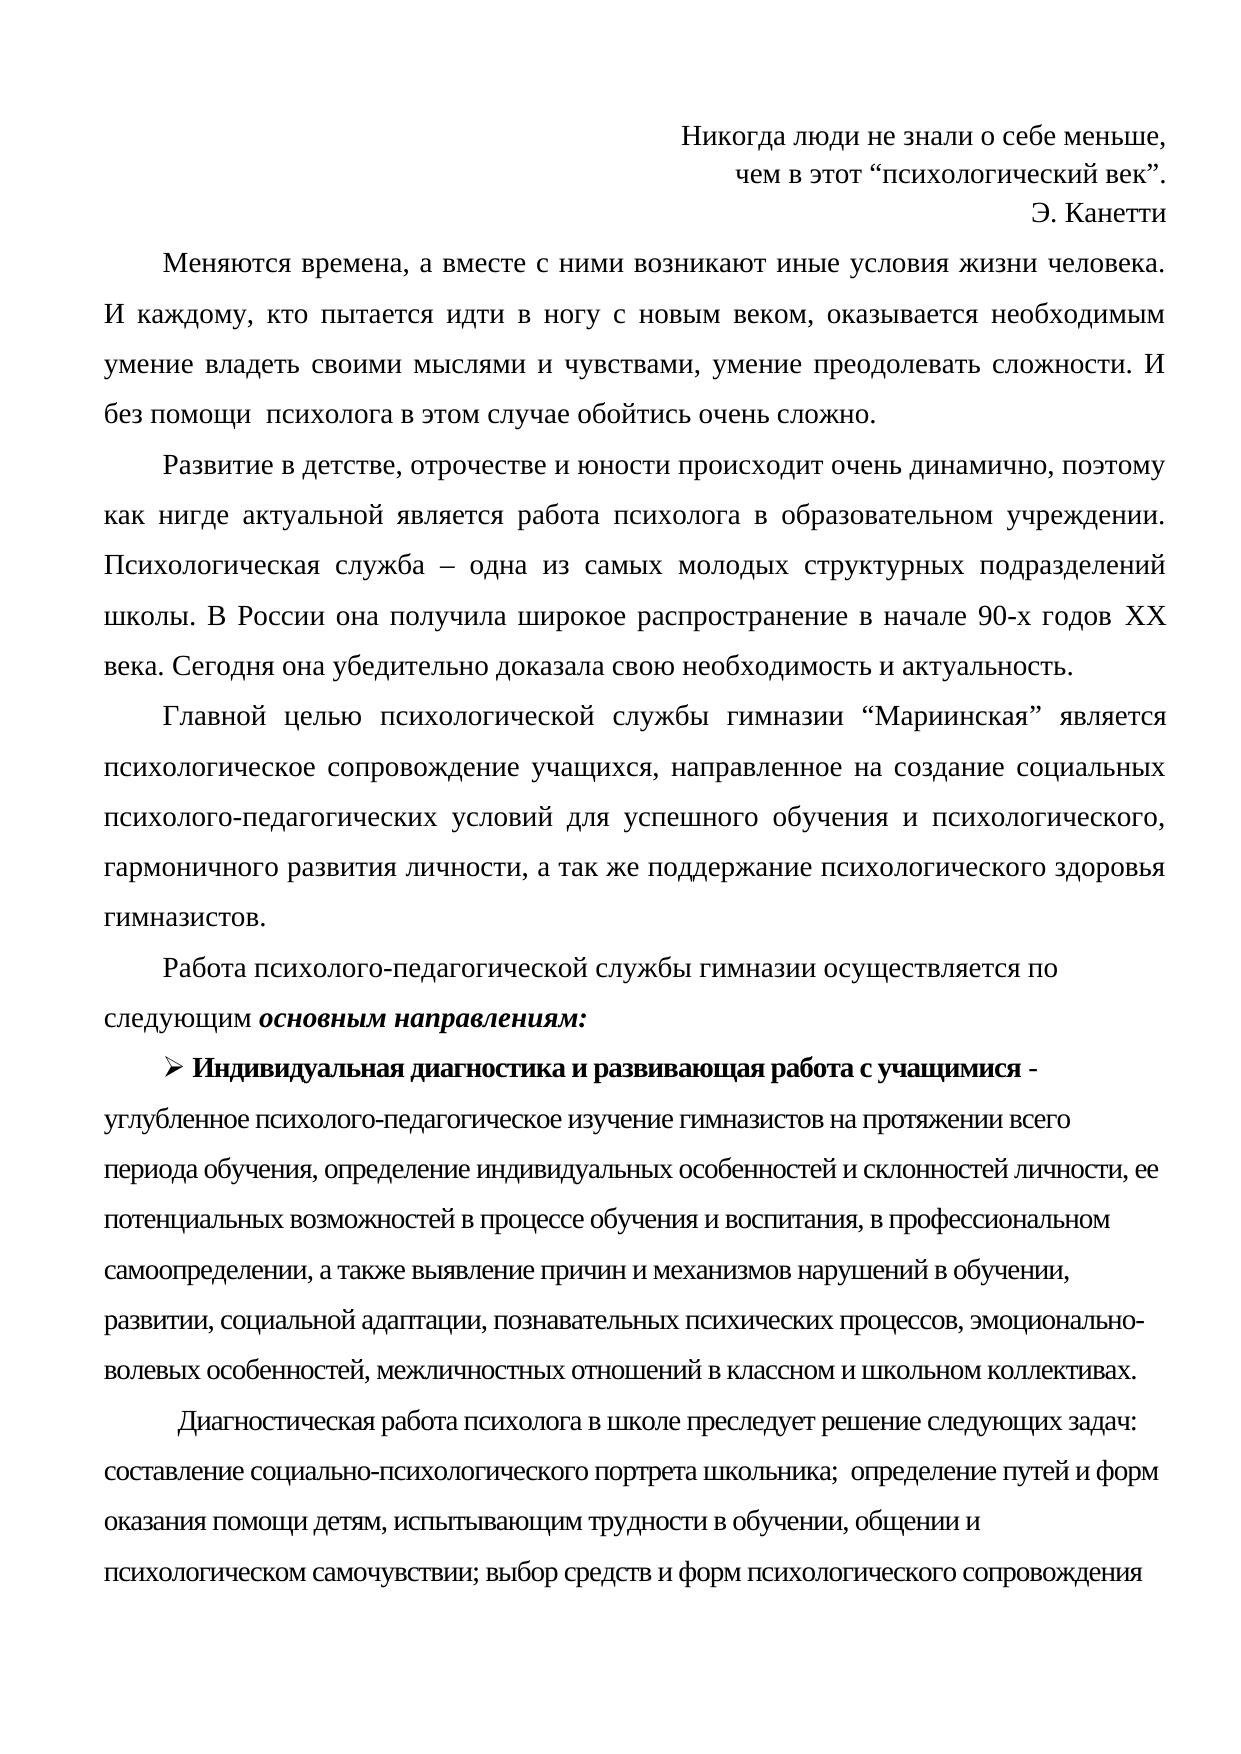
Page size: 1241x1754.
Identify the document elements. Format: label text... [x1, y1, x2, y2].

list Индивидуальная диагностика и развивающая работа с учащимися - углубленное психолого-педагогическое изучение гимназистов на протяжении всего периода обучения, определение индивидуальных особенностей и склонностей личности, ее потенциальных возможностей в процессе обучения и воспитания, в профессиональном самоопределении, а также выявление причин и механизмов нарушений в обучении, развитии, социальной адаптации, познавательных психических процессов, эмоционально-волевых особенностей, межличностных отношений в классном и школьном коллективах. [103, 1051, 1167, 1386]
text Никогда люди не знали о себе меньше, [103, 118, 1167, 152]
text Главной целью психологической службы гимназии “Мариинская” является психологическое сопровождение учащихся, направленное на создание социальных психолого-педагогических условий для успешного обучения и психологического, гармоничного развития личности, а так же поддержание психологического здоровья гимназистов. [103, 698, 1167, 933]
text Развитие в детстве, отрочестве и юности происходит очень динамично, поэтому как нигде актуальной является работа психолога в образовательном учреждении. Психологическая служба – одна из самых молодых структурных подразделений школы. В России она получила широкое распространение в начале 90-х годов XX века. Сегодня она убедительно доказала свою необходимость и актуальность. [103, 447, 1167, 682]
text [103, 1403, 1167, 1587]
text Меняются времена, а вместе с ними возникают иные условия жизни человека. И каждому, кто пытается идти в ногу с новым веком, оказывается необходимым умение владеть своими мыслями и чувствами, умение преодолевать сложности. И без помощи психолога в этом случае обойтись очень сложно. [103, 246, 1167, 430]
text Э. Канетти [103, 195, 1167, 229]
text чем в этот “психологический век”. [103, 157, 1167, 190]
text Работа психолого-педагогической службы гимназии осуществляется по следующим основным направлениям: [103, 950, 1167, 1034]
